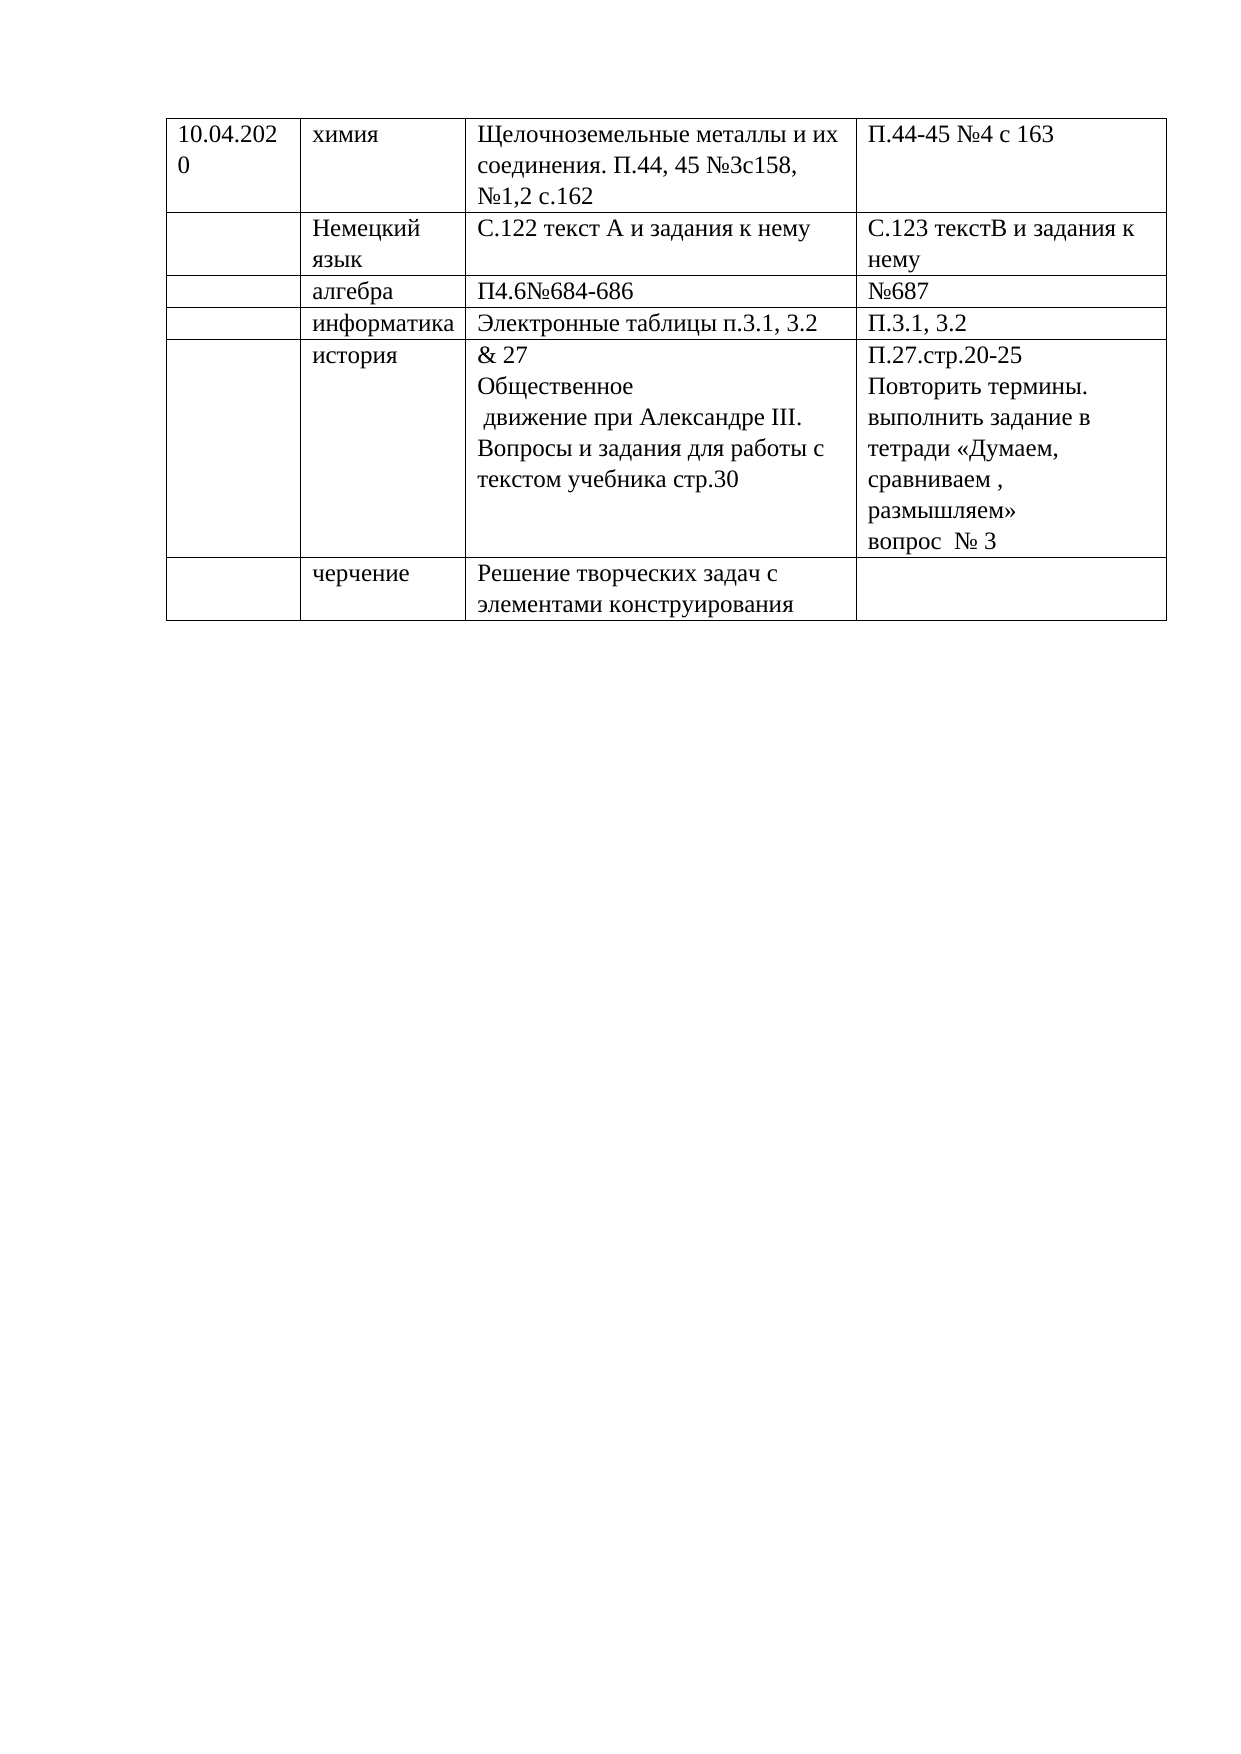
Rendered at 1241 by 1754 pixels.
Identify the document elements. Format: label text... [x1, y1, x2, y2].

table_cell [167, 308, 300, 339]
table_header Щелочноземельные металлы и их соединения. П.44, 45 №3с158, №1,2 с.162 [466, 119, 856, 212]
table_cell & 27 Общественное движение при Александре III. Вопросы и задания для работы с текстом учебника стр.30 [466, 340, 856, 557]
table_cell [857, 558, 1166, 620]
table_cell П.27.стр.20-25 Повторить термины. выполнить задание в тетради «Думаем, сравниваем , размышляем» вопрос № 3 [857, 340, 1166, 557]
table_cell [167, 276, 300, 307]
table_header химия [301, 119, 465, 212]
table_cell №687 [857, 276, 1166, 307]
table_header 10.04.2020 [167, 119, 300, 212]
table_cell С.122 текст А и задания к нему [466, 213, 856, 275]
table_cell [167, 558, 300, 620]
table_cell С.123 текстВ и задания к нему [857, 213, 1166, 275]
table_cell П4.6№684-686 [466, 276, 856, 307]
table_cell Электронные таблицы п.3.1, 3.2 [466, 308, 856, 339]
table_cell П.3.1, 3.2 [857, 308, 1166, 339]
table_cell алгебра [301, 276, 465, 307]
table_cell Решение творческих задач с элементами конструирования [466, 558, 856, 620]
table_cell [167, 213, 300, 275]
table_cell черчение [301, 558, 465, 620]
table_cell история [301, 340, 465, 557]
table_cell информатика [301, 308, 465, 339]
table_cell [167, 340, 300, 557]
table_header П.44-45 №4 с 163 [857, 119, 1166, 212]
table_cell Немецкий язык [301, 213, 465, 275]
